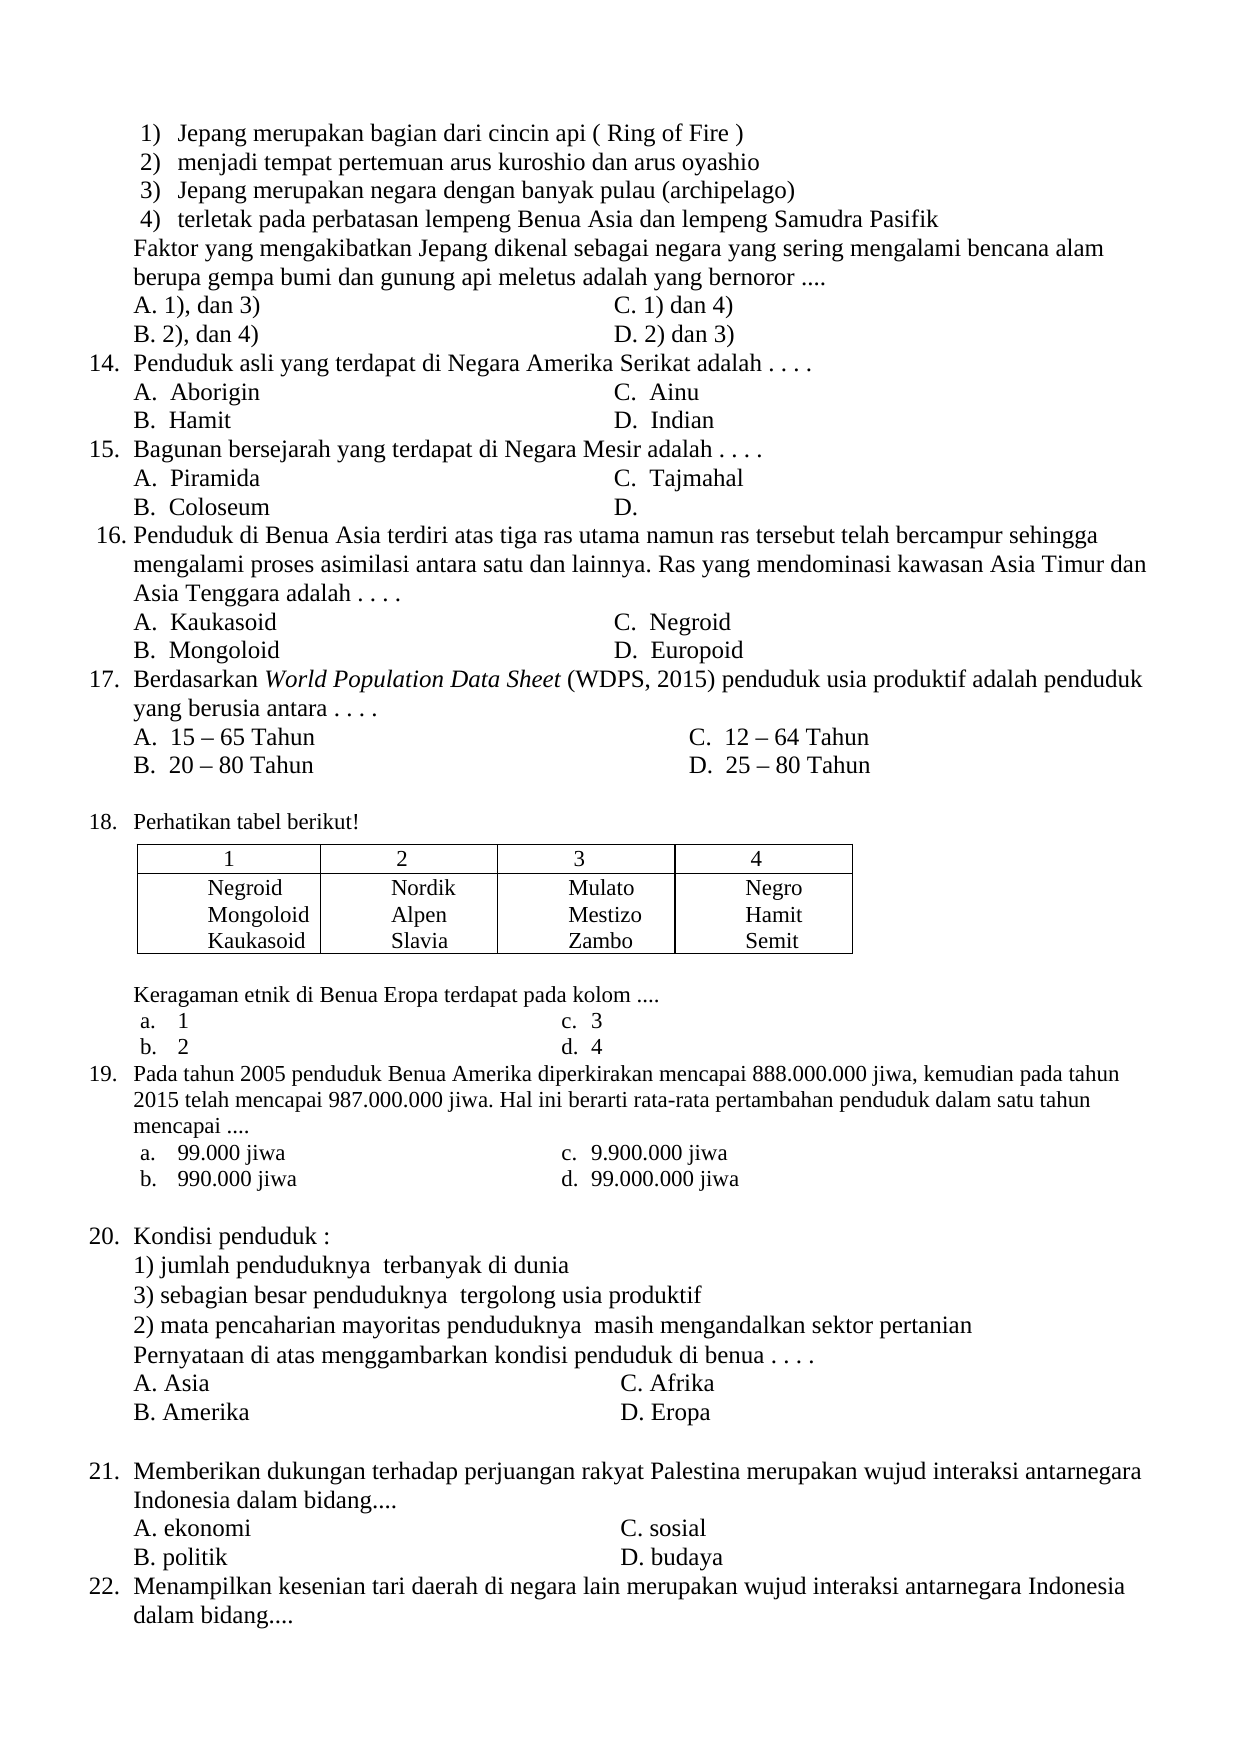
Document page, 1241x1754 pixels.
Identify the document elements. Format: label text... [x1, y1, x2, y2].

list Memberikan dukungan terhadap perjuangan rakyat Palestina merupakan wujud interaksi antarnegara Indonesia dalam bidang.... [89, 1456, 1152, 1513]
table_cell Negroid Mongoloid Kaukasoid [138, 874, 320, 953]
list 1) jumlah penduduknya terbanyak di dunia [133, 1250, 1152, 1279]
table_header 2 [321, 845, 497, 873]
text A. Kaukasoid C. Negroid B. Mongoloid D. Europoid [133, 607, 1152, 664]
list A. Asia C. Afrika [133, 1368, 1152, 1397]
list Perhatikan tabel berikut! [89, 808, 1152, 834]
list A. ekonomi C. sosial [133, 1513, 1152, 1542]
text A. 15 – 65 Tahun C. 12 – 64 Tahun B. 20 – 80 Tahun D. 25 – 80 Tahun [133, 722, 1152, 779]
table_header 3 [498, 845, 674, 873]
list 990.000 jiwa d. 99.000.000 jiwa [140, 1165, 1152, 1191]
list Menampilkan kesenian tari daerah di negara lain merupakan wujud interaksi antarnegara Indonesia dalam bidang.... [89, 1571, 1152, 1628]
table_header 1 [138, 845, 320, 873]
list 1 c. 3 [140, 1007, 1152, 1033]
table_cell Negro Hamit Semit [676, 874, 852, 953]
text A. Piramida C. Tajmahal B. Coloseum D. [133, 463, 1152, 521]
text Pernyataan di atas menggambarkan kondisi penduduk di benua . . . . [133, 1340, 1152, 1368]
list 3) sebagian besar penduduknya tergolong usia produktif [133, 1280, 1152, 1309]
text A. Aborigin C. Ainu B. Hamit D. Indian [133, 377, 1152, 434]
text A. 1), dan 3) C. 1) dan 4) B. 2), dan 4) D. 2) dan 3) [133, 291, 1152, 348]
list Jepang merupakan bagian dari cincin api ( Ring of Fire ) [140, 118, 1152, 147]
list Pada tahun 2005 penduduk Benua Amerika diperkirakan mencapai 888.000.000 jiwa, kemudian pada tahun 2015 telah mencapai 987.000.000 jiwa. Hal ini berarti rata-rata pertambahan penduduk dalam satu tahun mencapai .... [89, 1060, 1152, 1139]
table_cell Mulato Mestizo Zambo [498, 874, 674, 953]
list Penduduk di Benua Asia terdiri atas tiga ras utama namun ras tersebut telah bercampur sehingga mengalami proses asimilasi antara satu dan lainnya. Ras yang mendominasi kawasan Asia Timur dan Asia Tenggara adalah . . . . [96, 521, 1152, 607]
list menjadi tempat pertemuan arus kuroshio dan arus oyashio [140, 147, 1152, 176]
table_cell Nordik Alpen Slavia [321, 874, 497, 953]
list 99.000 jiwa c. 9.900.000 jiwa [140, 1139, 1152, 1165]
list Bagunan bersejarah yang terdapat di Negara Mesir adalah . . . . [89, 434, 1152, 463]
text Faktor yang mengakibatkan Jepang dikenal sebagai negara yang sering mengalami bencana alam berupa gempa bumi dan gunung api meletus adalah yang bernoror .... [133, 233, 1152, 291]
list Jepang merupakan negara dengan banyak pulau (archipelago) [140, 176, 1152, 204]
list B. Amerika D. Eropa [133, 1397, 1152, 1426]
list B. politik D. budaya [133, 1542, 1152, 1571]
list 2) mata pencaharian mayoritas penduduknya masih mengandalkan sektor pertanian [133, 1310, 1152, 1339]
table_header 4 [676, 845, 852, 873]
list Kondisi penduduk : [89, 1221, 1152, 1250]
list 2 d. 4 [140, 1033, 1152, 1060]
list Penduduk asli yang terdapat di Negara Amerika Serikat adalah . . . . [89, 348, 1152, 377]
list Berdasarkan World Population Data Sheet (WDPS, 2015) penduduk usia produktif adalah penduduk yang berusia antara . . . . [89, 664, 1152, 722]
text Keragaman etnik di Benua Eropa terdapat pada kolom .... [133, 981, 1152, 1007]
list terletak pada perbatasan lempeng Benua Asia dan lempeng Samudra Pasifik [140, 204, 1152, 233]
